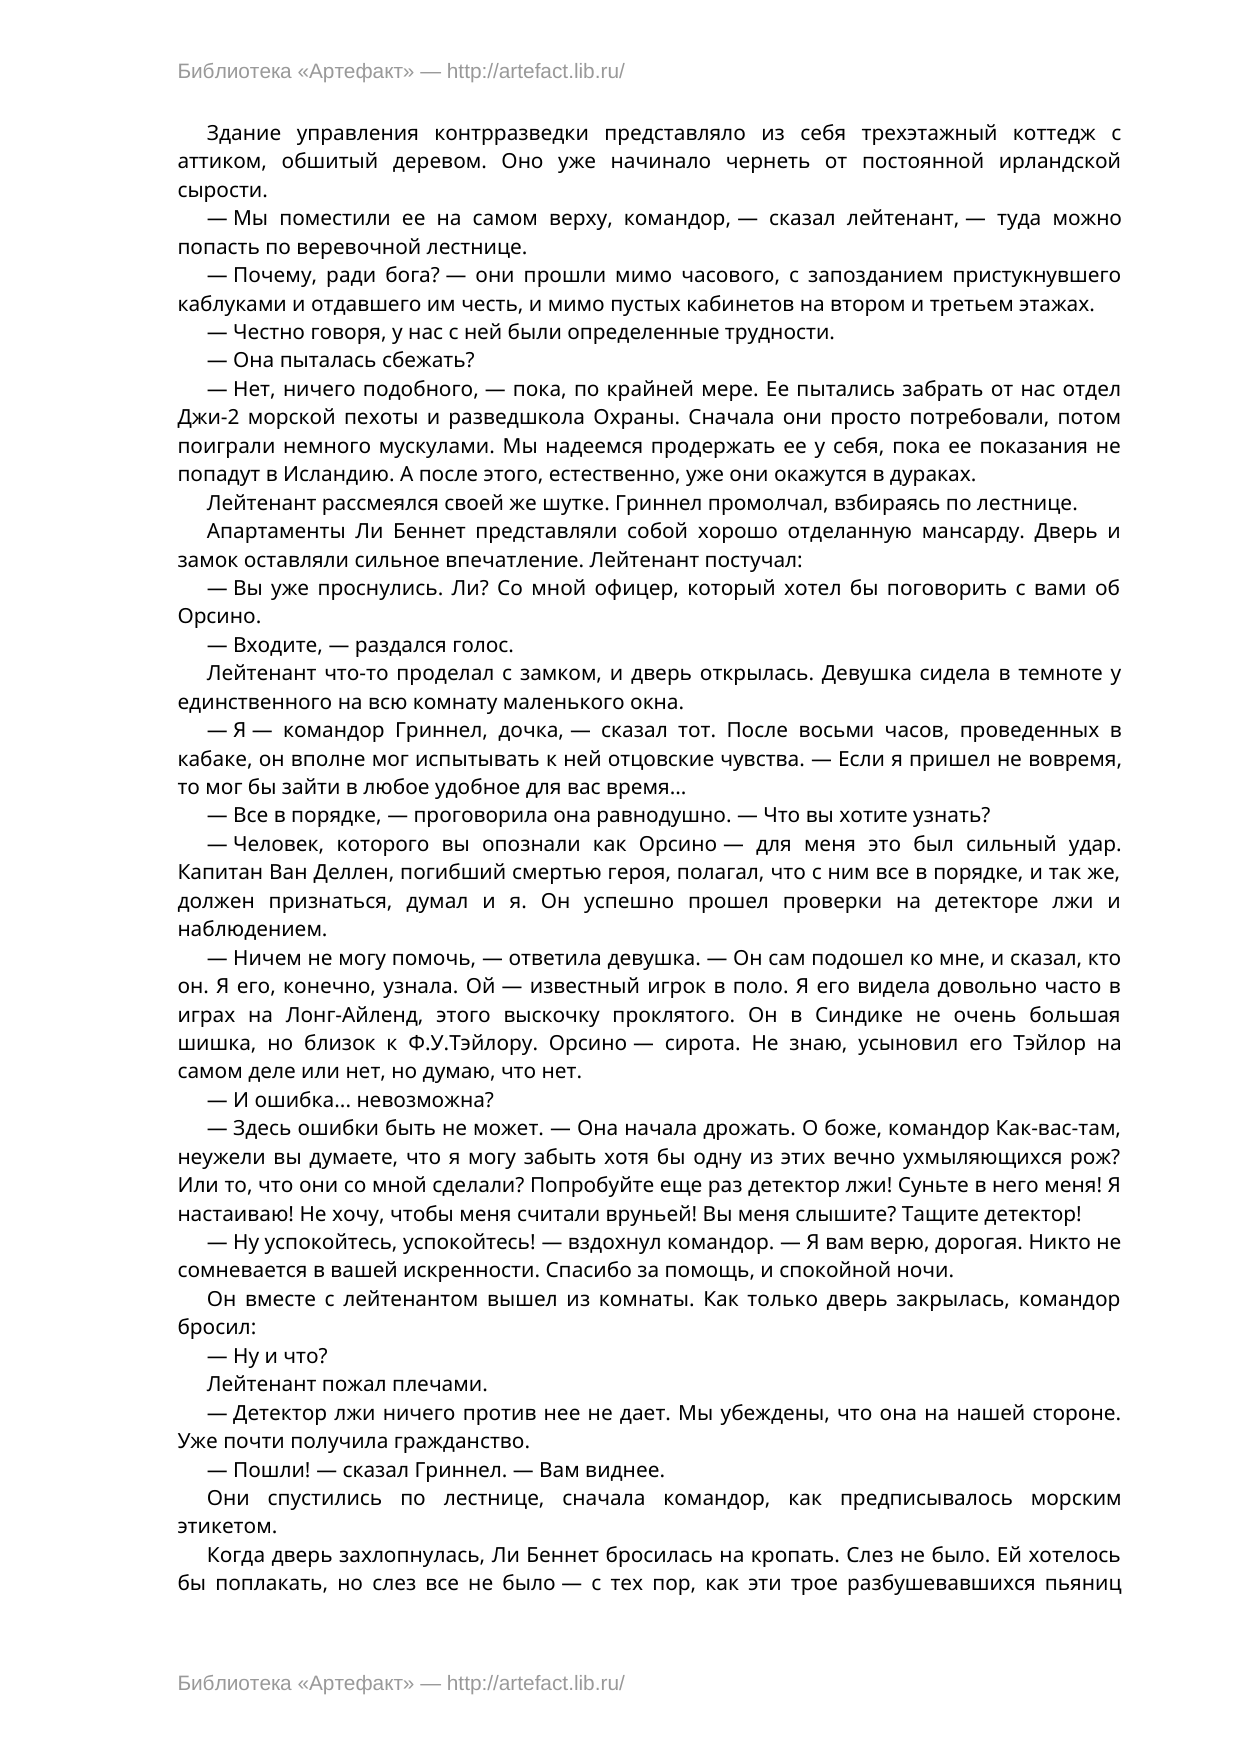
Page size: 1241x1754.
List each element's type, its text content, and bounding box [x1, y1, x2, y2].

text — Детектор лжи ничего против нее не дает. Мы убеждены, что она на нашей стороне. Уже почти получила гражданство. [177, 1398, 1122, 1455]
text — Пошли! — сказал Гриннел. — Вам виднее. [177, 1455, 1122, 1483]
text — Ну успокойтесь, успокойтесь! — вздохнул командор. — Я вам верю, дорогая. Никто не сомневается в вашей искренности. Спасибо за помощь, и спокойной ночи. [177, 1227, 1122, 1284]
text Они спустились по лестнице, сначала командор, как предписывалось морским этикетом. [177, 1483, 1122, 1540]
text — Мы поместили ее на самом верху, командор, — сказал лейтенант, — туда можно попасть по веревочной лестнице. [177, 203, 1122, 260]
text — Человек, которого вы опознали как Орсино — для меня это был сильный удар. Капитан Ван Деллен, погибший смертью героя, полагал, что с ним все в порядке, и так же, должен признаться, думал и я. Он успешно прошел проверки на детекторе лжи и наблюдением. [177, 829, 1122, 943]
text Лейтенант пожал плечами. [177, 1369, 1122, 1398]
text — И ошибка... невозможна? [177, 1085, 1122, 1113]
text — Ну и что? [177, 1341, 1122, 1369]
text — Я — командор Гриннел, дочка, — сказал тот. После восьми часов, проведенных в кабаке, он вполне мог испытывать к ней отцовские чувства. — Если я пришел не вовремя, то мог бы зайти в любое удобное для вас время... [177, 715, 1122, 801]
text Он вместе с лейтенантом вышел из комнаты. Как только дверь закрылась, командор бросил: [177, 1284, 1122, 1341]
text — Входите, — раздался голос. [177, 630, 1122, 658]
text — Здесь ошибки быть не может. — Она начала дрожать. О боже, командор Как-вас-там, неужели вы думаете, что я могу забыть хотя бы одну из этих вечно ухмыляющихся рож? Или то, что они со мной сделали? Попробуйте еще раз детектор лжи! Суньте в него меня! Я настаиваю! Не хочу, чтобы меня считали вруньей! Вы меня слышите? Тащите детектор! [177, 1113, 1122, 1227]
text — Честно говоря, у нас с ней были определенные трудности. [177, 317, 1122, 346]
text Лейтенант рассмеялся своей же шутке. Гриннел промолчал, взбираясь по лестнице. [177, 488, 1122, 516]
text Лейтенант что-то проделал с замком, и дверь открылась. Девушка сидела в темноте у единственного на всю комнату маленького окна. [177, 658, 1122, 715]
text — Вы уже проснулись. Ли? Со мной офицер, который хотел бы поговорить с вами об Орсино. [177, 573, 1122, 630]
text — Нет, ничего подобного, — пока, по крайней мере. Ее пытались забрать от нас отдел Джи-2 морской пехоты и разведшкола Охраны. Сначала они просто потребовали, потом поиграли немного мускулами. Мы надеемся продержать ее у себя, пока ее показания не попадут в Исландию. А после этого, естественно, уже они окажутся в дураках. [177, 374, 1122, 488]
text Здание управления контрразведки представляло из себя трехэтажный коттедж с аттиком, обшитый деревом. Оно уже начинало чернеть от постоянной ирландской сырости. [177, 118, 1122, 203]
text — Она пыталась сбежать? [177, 346, 1122, 374]
text — Почему, ради бога? — они прошли мимо часового, с запозданием пристукнувшего каблуками и отдавшего им честь, и мимо пустых кабинетов на втором и третьем этажах. [177, 260, 1122, 317]
text — Ничем не могу помочь, — ответила девушка. — Он сам подошел ко мне, и сказал, кто он. Я его, конечно, узнала. Ой — известный игрок в поло. Я его видела довольно часто в играх на Лонг-Айленд, этого выскочку проклятого. Он в Синдике не очень большая шишка, но близок к Ф.У.Тэйлору. Орсино — сирота. Не знаю, усыновил его Тэйлор на самом деле или нет, но думаю, что нет. [177, 943, 1122, 1085]
text Апартаменты Ли Беннет представляли собой хорошо отделанную мансарду. Дверь и замок оставляли сильное впечатление. Лейтенант постучал: [177, 516, 1122, 573]
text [177, 1540, 1122, 1597]
text — Все в порядке, — проговорила она равнодушно. — Что вы хотите узнать? [177, 801, 1122, 829]
